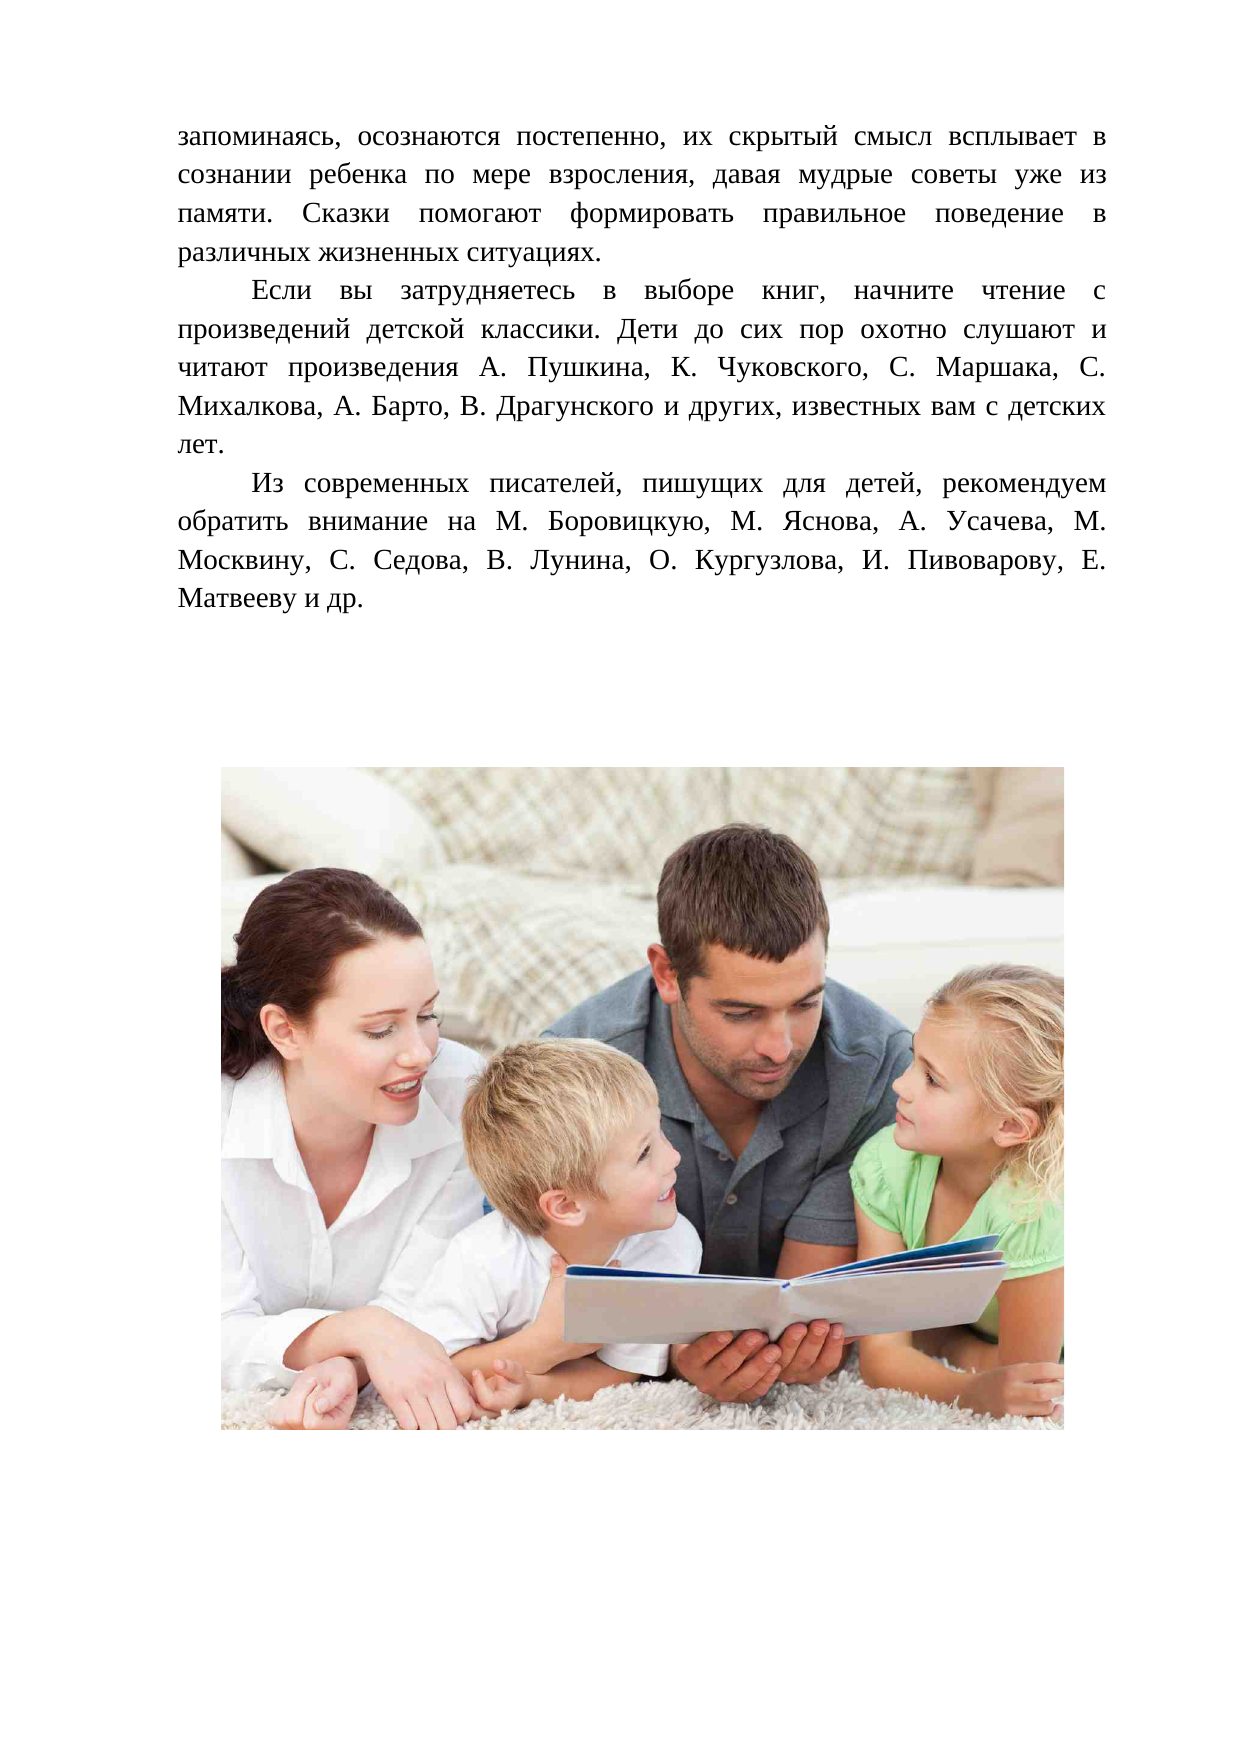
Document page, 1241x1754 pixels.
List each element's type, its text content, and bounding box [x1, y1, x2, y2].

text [177, 118, 1107, 267]
picture [221, 767, 1065, 1430]
text Если вы затрудняетесь в выборе книг, начните чтение с произведений детской классики. Дети до сих пор охотно слушают и читают произведения А. Пушкина, К. Чуковского, С. Маршака, С. Михалкова, А. Барто, В. Драгунского и других, известных вам с детских лет. [177, 272, 1107, 460]
text Из современных писателей, пишущих для детей, рекомендуем обратить внимание на М. Боровицкую, М. Яснова, А. Усачева, М. Москвину, С. Седова, В. Лунина, О. Кургузлова, И. Пивоварову, Е. Матвееву и др. [177, 465, 1107, 614]
